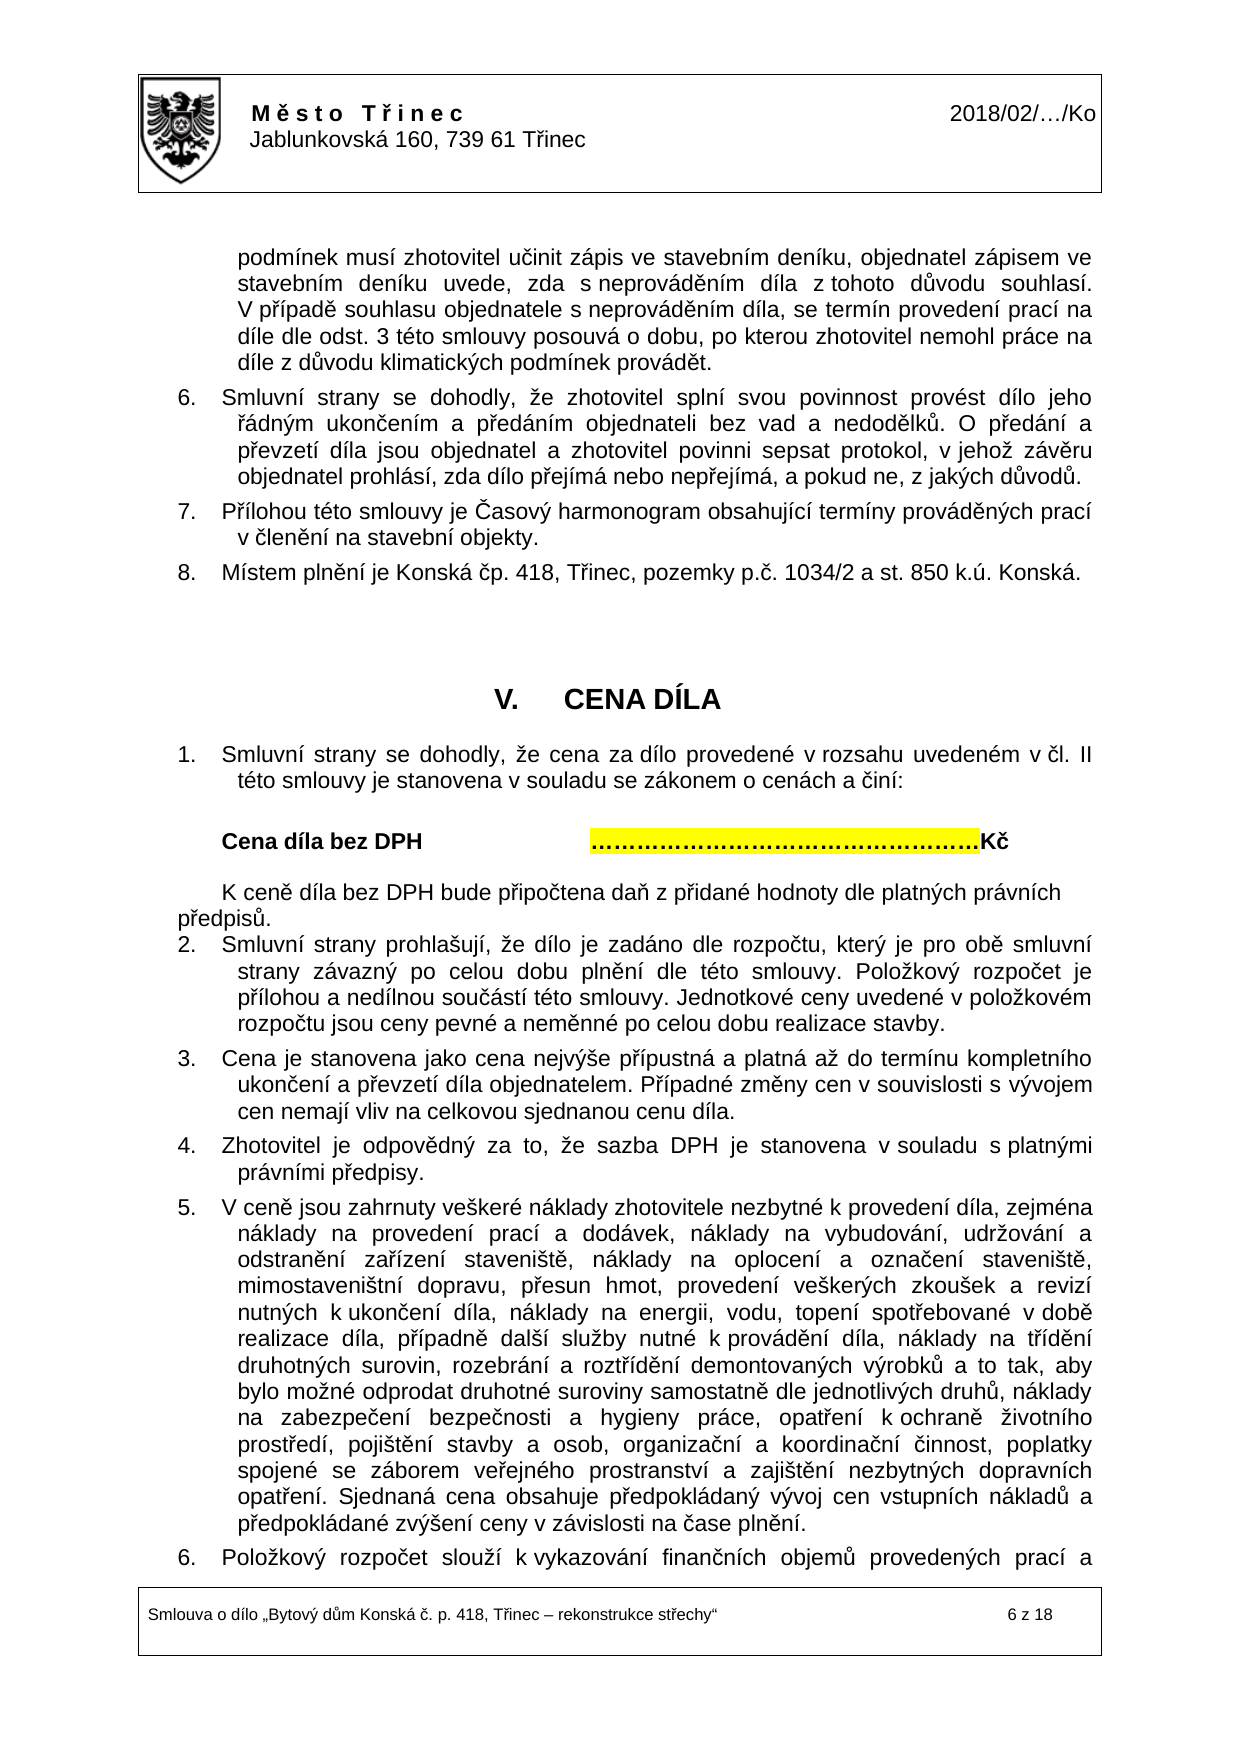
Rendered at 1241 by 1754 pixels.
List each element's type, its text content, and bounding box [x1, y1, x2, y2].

text Cena díla bez DPH ……………………………………………Kč [148, 828, 590, 854]
subtitle 5. V ceně jsou zahrnuty veškeré náklady zhotovitele nezbytné k provedení díla, zejména náklady na provedení prací a dodávek, náklady na vybudování, udržování a odstranění zařízení staveniště, náklady na oplocení a označení staveniště, mimostaveništní dopravu, přesun hmot, provedení veškerých zkoušek a revizí nutných k ukončení díla, náklady na energii, vodu, topení spotřebované v době realizace díla, případně další služby nutné k provádění díla, náklady na třídění druhotných surovin, rozebrání a roztřídění demontovaných výrobků a to tak, aby bylo možné odprodat druhotné suroviny samostatně dle jednotlivých druhů, náklady na zabezpečení bezpečnosti a hygieny práce, opatření k ochraně životního prostředí, pojištění stavby a osob, organizační a koordinační činnost, poplatky spojené se záborem veřejného prostranství a zajištění nezbytných dopravních opatření. Sjednaná cena obsahuje předpokládaný vývoj cen vstupních nákladů a předpokládané zvýšení ceny v závislosti na čase plnění. [177, 1193, 1093, 1536]
text Cena díla bez DPH ……………………………………………Kč [980, 828, 1093, 854]
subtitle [177, 1544, 1093, 1571]
subtitle 3. Cena je stanovena jako cena nejvýše přípustná a platná až do termínu kompletního ukončení a převzetí díla objednatelem. Případné změny cen v souvislosti s vývojem cen nemají vliv na celkovou sjednanou cenu díla. [177, 1045, 1093, 1124]
subtitle 7. Přílohou této smlouvy je Časový harmonogram obsahující termíny prováděných prací v členění na stavební objekty. [177, 498, 1093, 550]
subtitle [177, 244, 1093, 376]
subtitle 1. Smluvní strany se dohodly, že cena za dílo provedené v rozsahu uvedeném v čl. II této smlouvy je stanovena v souladu se zákonem o cenách a činí: [177, 741, 1093, 793]
subtitle CENA DÍLA [148, 682, 1093, 716]
subtitle 6. Smluvní strany se dohodly, že zhotovitel splní svou povinnost provést dílo jeho řádným ukončením a předáním objednateli bez vad a nedodělků. O předání a převzetí díla jsou objednatel a zhotovitel povinni sepsat protokol, v jehož závěru objednatel prohlásí, zda dílo přejímá nebo nepřejímá, a pokud ne, z jakých důvodů. [177, 384, 1093, 489]
subtitle 2. Smluvní strany prohlašují, že dílo je zadáno dle rozpočtu, který je pro obě smluvní strany závazný po celou dobu plnění dle této smlouvy. Položkový rozpočet je přílohou a nedílnou součástí této smlouvy. Jednotkové ceny uvedené v položkovém rozpočtu jsou ceny pevné a neměnné po celou dobu realizace stavby. [177, 931, 1093, 1037]
subtitle 8. Místem plnění je Konská čp. 418, Třinec, pozemky p.č. 1034/2 a st. 850 k.ú. Konská. [177, 559, 1093, 585]
subtitle 4. Zhotovitel je odpovědný za to, že sazba DPH je stanovena v souladu s platnými právními předpisy. [177, 1132, 1093, 1185]
text K ceně díla bez DPH bude připočtena daň z přidané hodnoty dle platných právních předpisů. [177, 878, 1093, 931]
